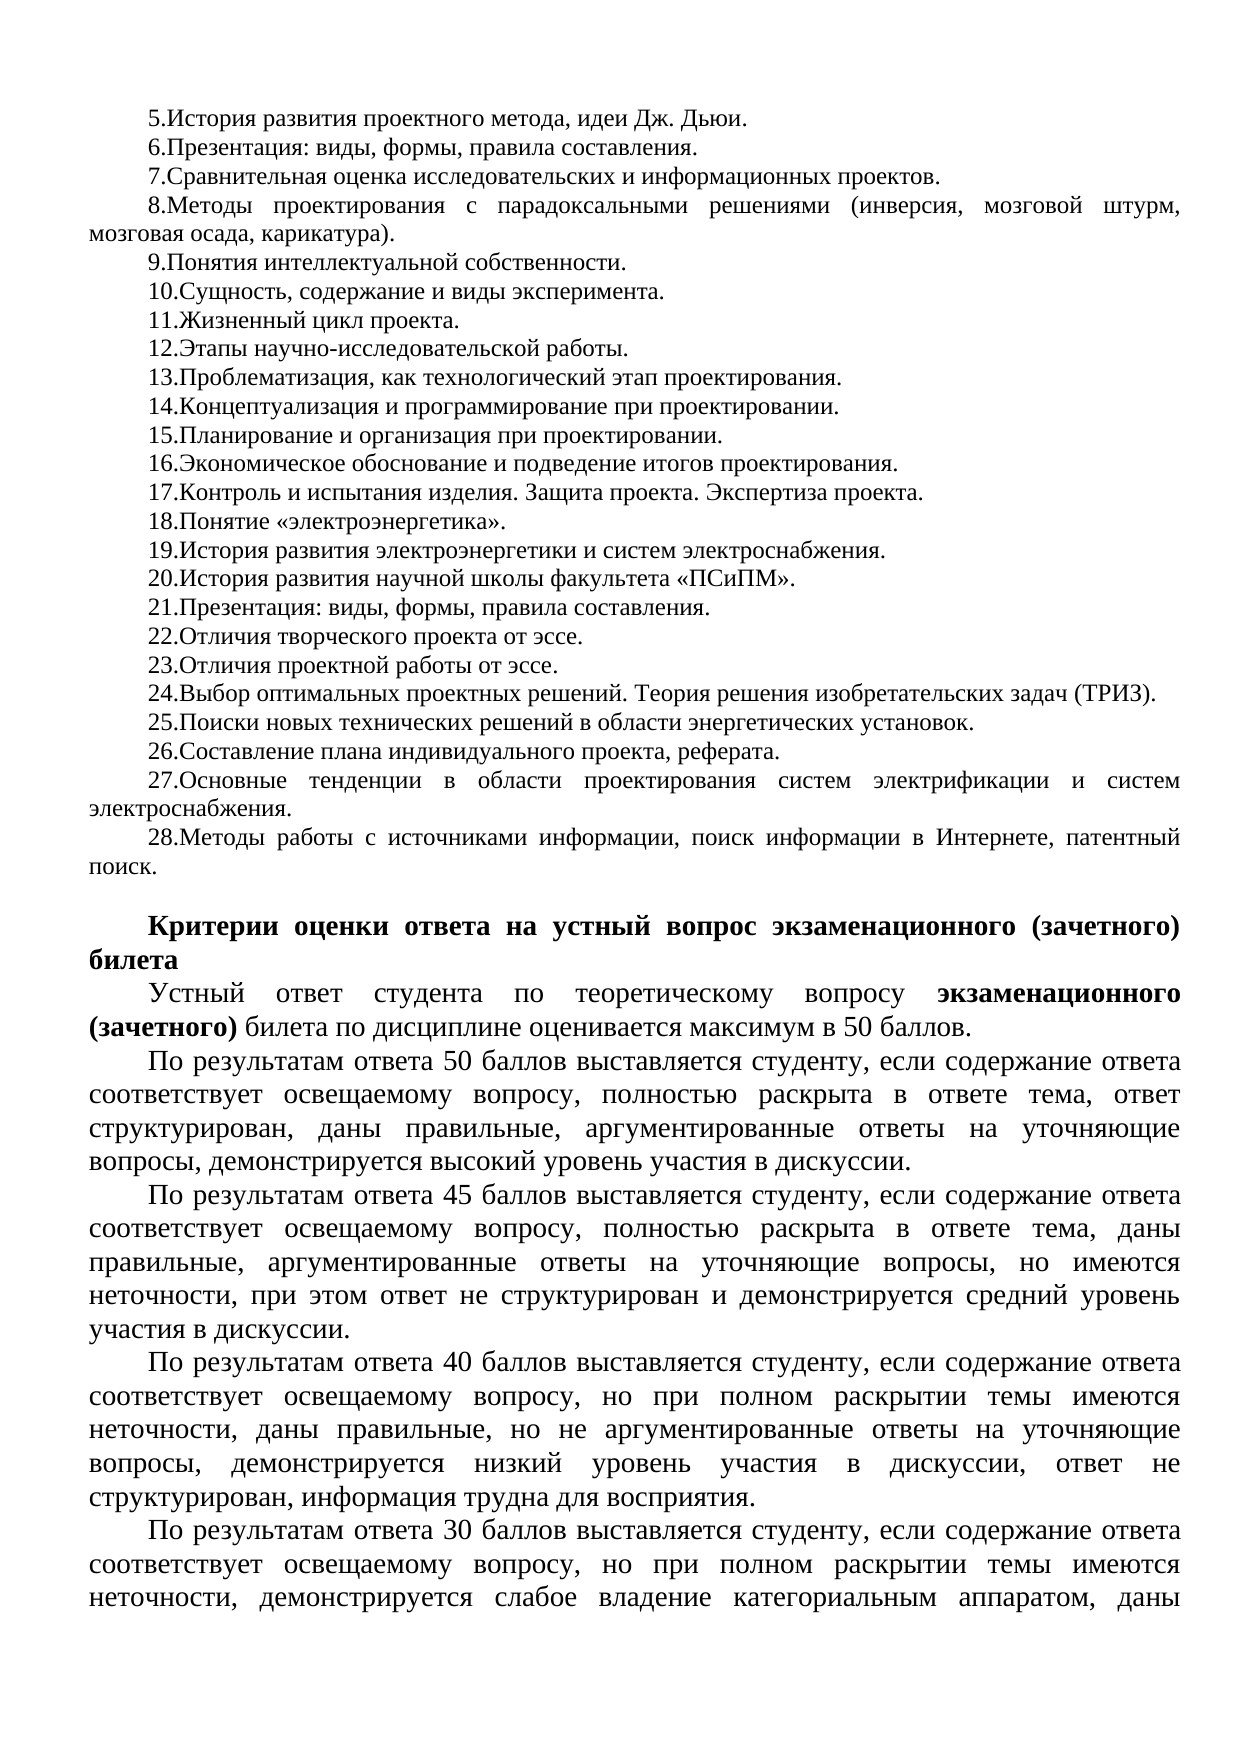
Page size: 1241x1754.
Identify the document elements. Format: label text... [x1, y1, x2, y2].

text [89, 1512, 1181, 1613]
text 15.Планирование и организация при проектировании. [89, 420, 1181, 448]
text 17.Контроль и испытания изделия. Защита проекта. Экспертиза проекта. [89, 477, 1181, 506]
text 8.Методы проектирования с парадоксальными решениями (инверсия, мозговой штурм, мозговая осада, карикатура). [89, 190, 1181, 247]
text 9.Понятия интеллектуальной собственности. [89, 247, 1181, 276]
text 18.Понятие «электроэнергетика». [89, 506, 1181, 535]
text Критерии оценки ответа на устный вопрос экзаменационного (зачетного) билета [89, 908, 1181, 976]
text 11.Жизненный цикл проекта. [89, 305, 1181, 333]
text По результатам ответа 45 баллов выставляется студенту, если содержание ответа соответствует освещаемому вопросу, полностью раскрыта в ответе тема, даны правильные, аргументированные ответы на уточняющие вопросы, но имеются неточности, при этом ответ не структурирован и демонстрируется средний уровень участия в дискуссии. [89, 1177, 1181, 1344]
text 13.Проблематизация, как технологический этап проектирования. [89, 362, 1181, 391]
text 28.Методы работы с источниками информации, поиск информации в Интернете, патентный поиск. [89, 822, 1181, 880]
text 6.Презентация: виды, формы, правила составления. [89, 132, 1181, 161]
text По результатам ответа 40 баллов выставляется студенту, если содержание ответа соответствует освещаемому вопросу, но при полном раскрытии темы имеются неточности, даны правильные, но не аргументированные ответы на уточняющие вопросы, демонстрируется низкий уровень участия в дискуссии, ответ не структурирован, информация трудна для восприятия. [89, 1344, 1181, 1512]
text 7.Сравнительная оценка исследовательских и информационных проектов. [89, 161, 1181, 190]
text 21.Презентация: виды, формы, правила составления. [89, 592, 1181, 621]
text 5.История развития проектного метода, идеи Дж. Дьюи. [89, 103, 1181, 132]
text 23.Отличия проектной работы от эссе. [89, 650, 1181, 678]
text Устный ответ студента по теоретическому вопросу экзаменационного (зачетного) билета по дисциплине оценивается максимум в 50 баллов. [89, 976, 1181, 1043]
text 24.Выбор оптимальных проектных решений. Теория решения изобретательских задач (ТРИЗ). [89, 678, 1181, 707]
text 12.Этапы научно-исследовательской работы. [89, 333, 1181, 362]
text По результатам ответа 50 баллов выставляется студенту, если содержание ответа соответствует освещаемому вопросу, полностью раскрыта в ответе тема, ответ структурирован, даны правильные, аргументированные ответы на уточняющие вопросы, демонстрируется высокий уровень участия в дискуссии. [89, 1043, 1181, 1177]
text 25.Поиски новых технических решений в области энергетических установок. [89, 707, 1181, 736]
text 20.История развития научной школы факультета «ПСиПМ». [89, 563, 1181, 592]
text 22.Отличия творческого проекта от эссе. [89, 621, 1181, 650]
text 16.Экономическое обоснование и подведение итогов проектирования. [89, 448, 1181, 477]
text 10.Сущность, содержание и виды эксперимента. [89, 276, 1181, 305]
text 19.История развития электроэнергетики и систем электроснабжения. [89, 535, 1181, 563]
text 26.Составление плана индивидуального проекта, реферата. [89, 736, 1181, 765]
text 27.Основные тенденции в области проектирования систем электрификации и систем электроснабжения. [89, 765, 1181, 822]
text 14.Концептуализация и программирование при проектировании. [89, 391, 1181, 420]
